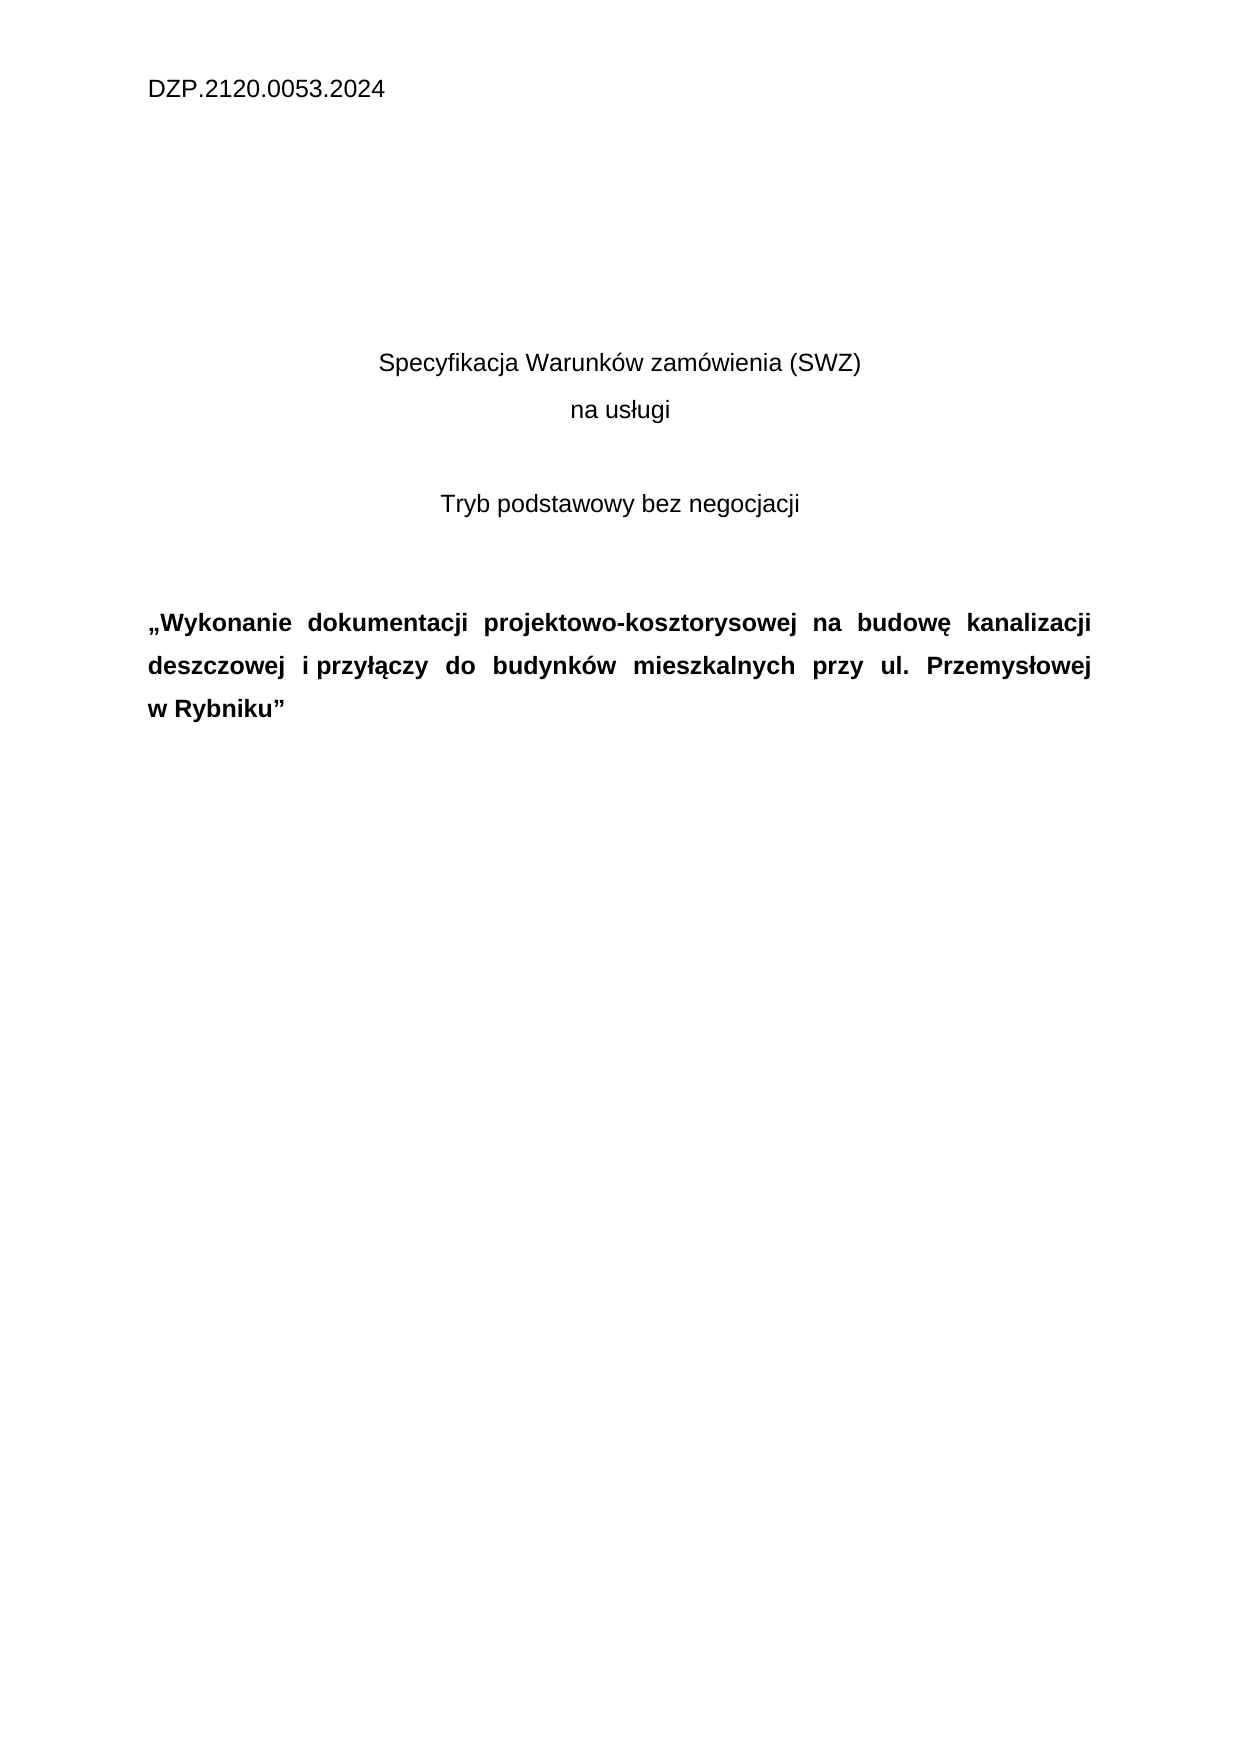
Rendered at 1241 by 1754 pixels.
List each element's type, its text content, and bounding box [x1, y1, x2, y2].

text na usługi [148, 395, 1092, 424]
text Specyfikacja Warunków zamówienia (SWZ) [148, 348, 1092, 376]
text Tryb podstawowy bez negocjacji [148, 489, 1092, 518]
text „Wykonanie dokumentacji projektowo-kosztorysowej na budowę kanalizacji deszczowej i przyłączy do budynków mieszkalnych przy ul. Przemysłowej w Rybniku” [148, 607, 1092, 722]
